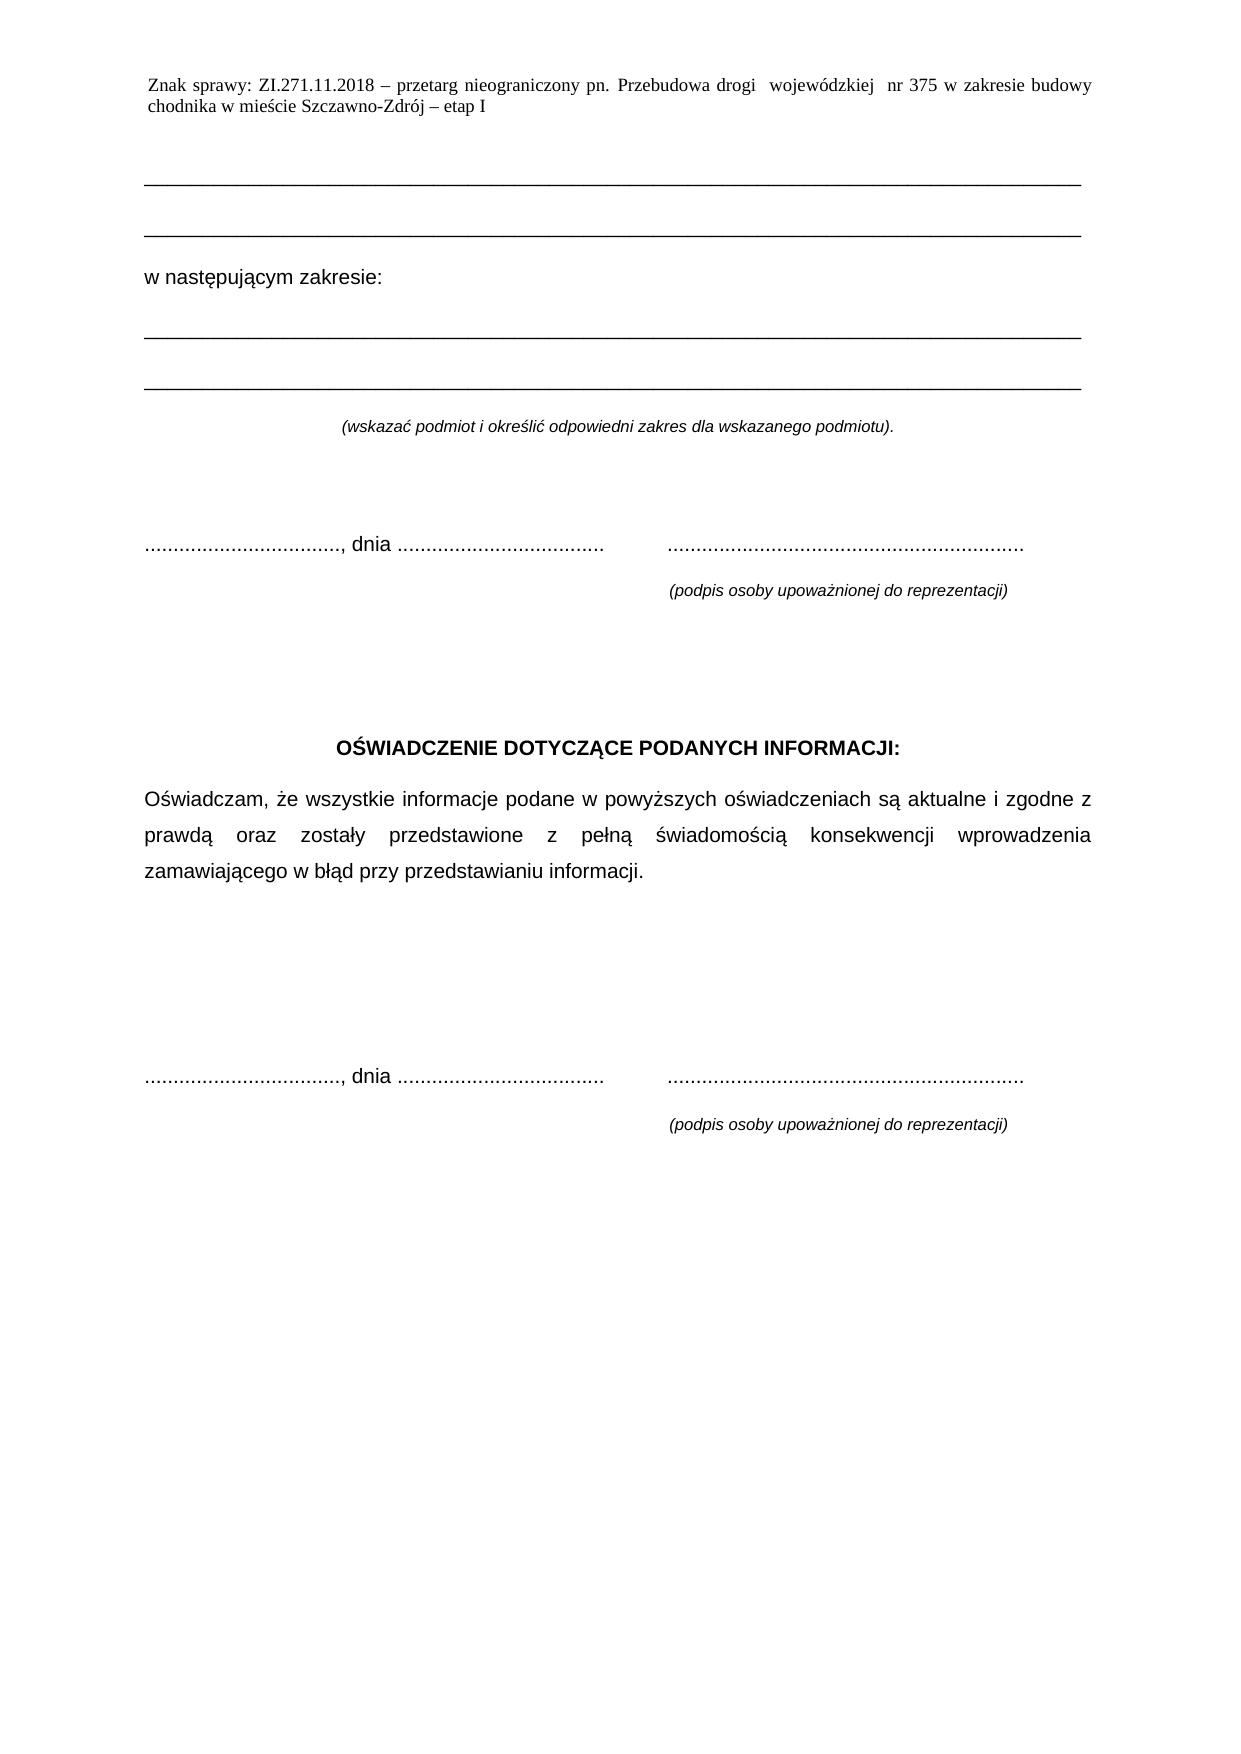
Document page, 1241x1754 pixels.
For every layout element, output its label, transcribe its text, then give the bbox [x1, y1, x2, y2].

table_cell _________________________________________________________________________________ _________________________________________________________________________________ w następującym zakresie: _________________________________________________________________________________ _________________________________________________________________________________ (wskazać podmiot i określić odpowiedni zakres dla wskazanego podmiotu). .................................., dnia .................................... .............................................................. (podpis osoby upoważnionej do reprezentacji) OŚWIADCZENIE DOTYCZĄCE PODANYCH INFORMACJI: Oświadczam, że wszystkie informacje podane w powyższych oświadczeniach są aktualne i zgodne z prawdą oraz zostały przedstawione z pełną świadomością konsekwencji wprowadzenia zamawiającego w błąd przy przedstawianiu informacji. [133, 148, 1103, 1039]
table_cell .................................., dnia .................................... .............................................................. [133, 1039, 1103, 1102]
table_cell (podpis osoby upoważnionej do reprezentacji) [133, 1102, 1103, 1173]
